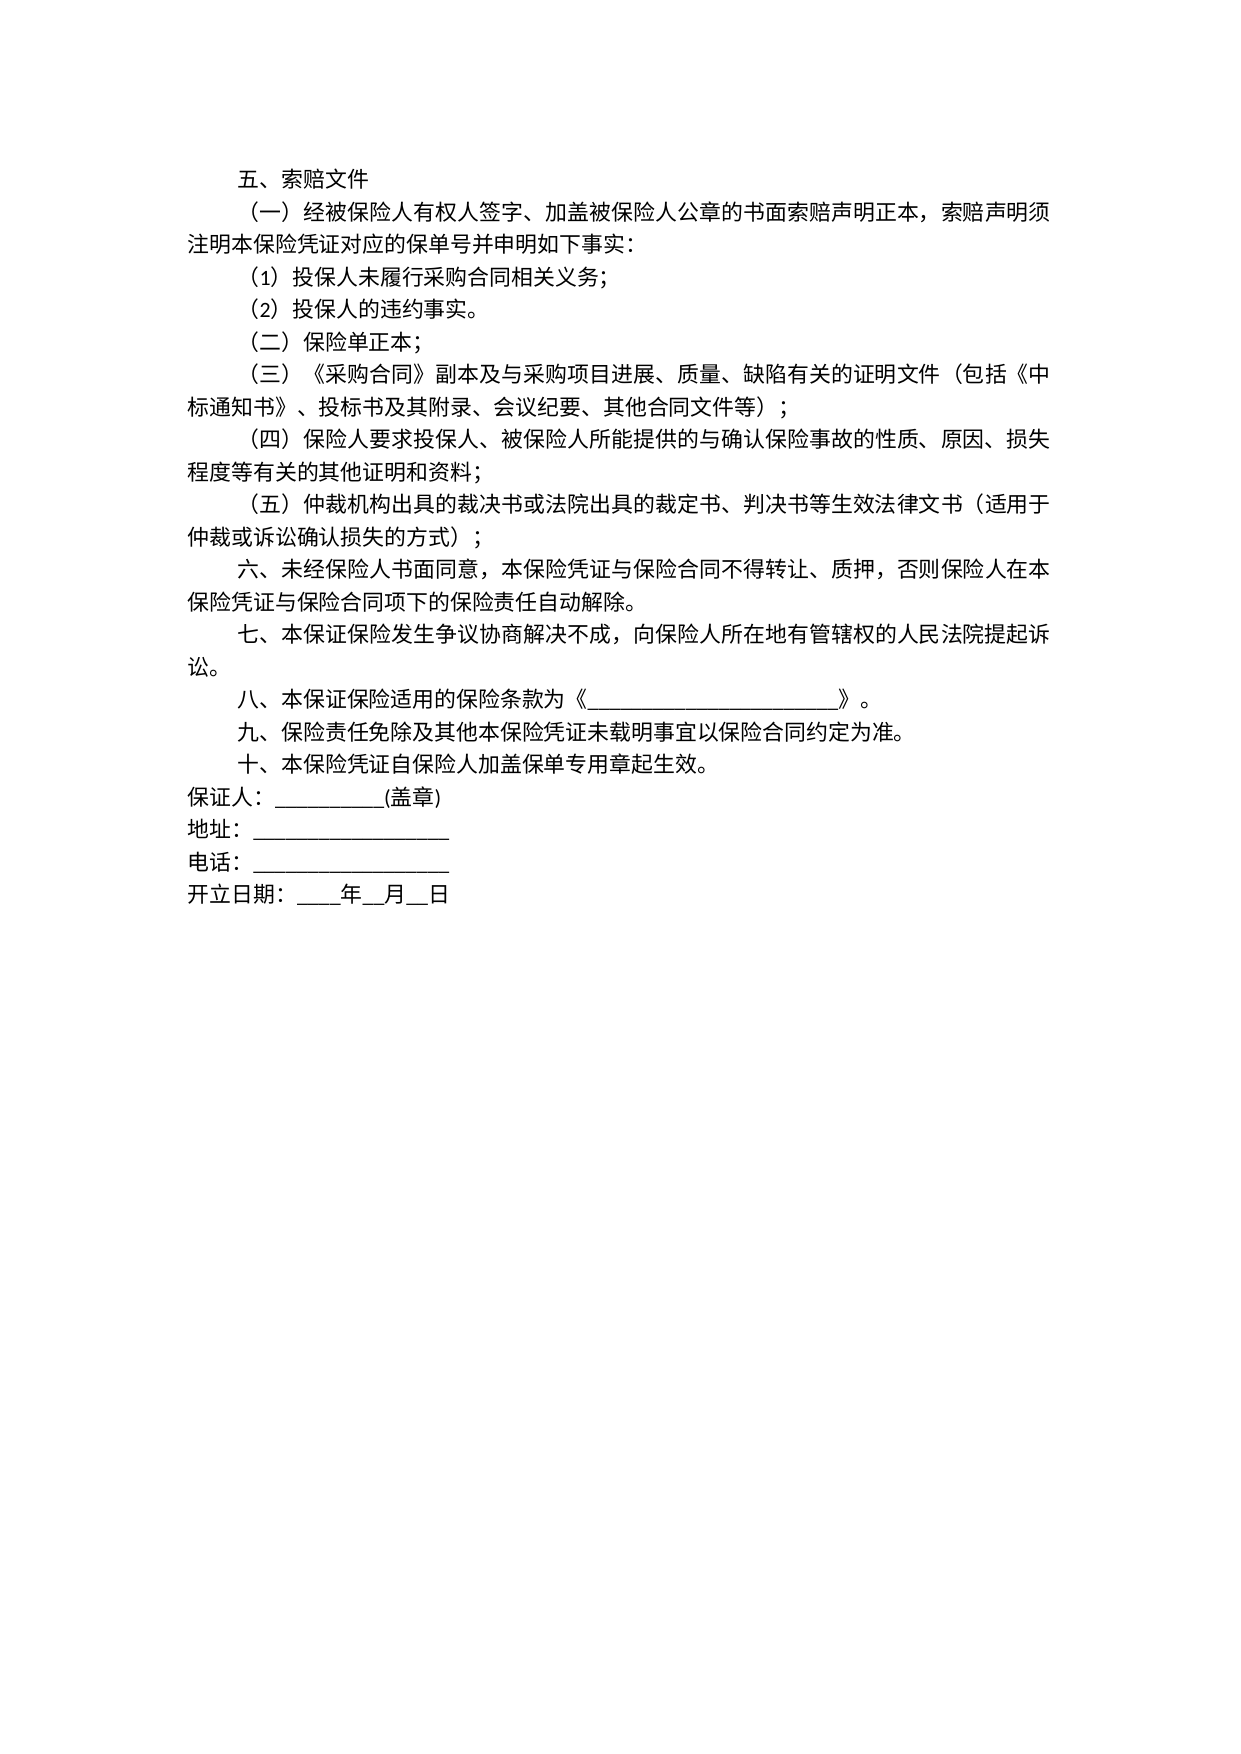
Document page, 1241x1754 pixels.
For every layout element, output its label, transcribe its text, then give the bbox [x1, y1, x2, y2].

text 电话：__________________ [187, 844, 1053, 877]
text （五）仲裁机构出具的裁决书或法院出具的裁定书、判决书等生效法律文书（适用于仲裁或诉讼确认损失的方式）； [187, 487, 1053, 552]
text 八、本保证保险适用的保险条款为《_______________________》。 [187, 682, 1053, 714]
text （四）保险人要求投保人、被保险人所能提供的与确认保险事故的性质、原因、损失程度等有关的其他证明和资料； [187, 422, 1053, 487]
text 保证人：__________(盖章) [187, 779, 1053, 812]
text 地址：__________________ [187, 812, 1053, 844]
text 七、本保证保险发生争议协商解决不成，向保险人所在地有管辖权的人民法院提起诉讼。 [187, 617, 1053, 682]
text （三）《采购合同》副本及与采购项目进展、质量、缺陷有关的证明文件（包括《中标通知书》、投标书及其附录、会议纪要、其他合同文件等）； [187, 357, 1053, 422]
text （二）保险单正本； [187, 324, 1053, 357]
text 六、未经保险人书面同意，本保险凭证与保险合同不得转让、质押，否则保险人在本保险凭证与保险合同项下的保险责任自动解除。 [187, 552, 1053, 617]
text （1）投保人未履行采购合同相关义务； [187, 259, 1053, 292]
text 开立日期：____年__月__日 [187, 877, 1053, 909]
text 九、保险责任免除及其他本保险凭证未载明事宜以保险合同约定为准。 [187, 714, 1053, 747]
text 五、索赔文件 [187, 162, 1053, 194]
text （一）经被保险人有权人签字、加盖被保险人公章的书面索赔声明正本，索赔声明须注明本保险凭证对应的保单号并申明如下事实： [187, 194, 1053, 259]
text （2）投保人的违约事实。 [187, 292, 1053, 324]
text 十、本保险凭证自保险人加盖保单专用章起生效。 [187, 747, 1053, 779]
